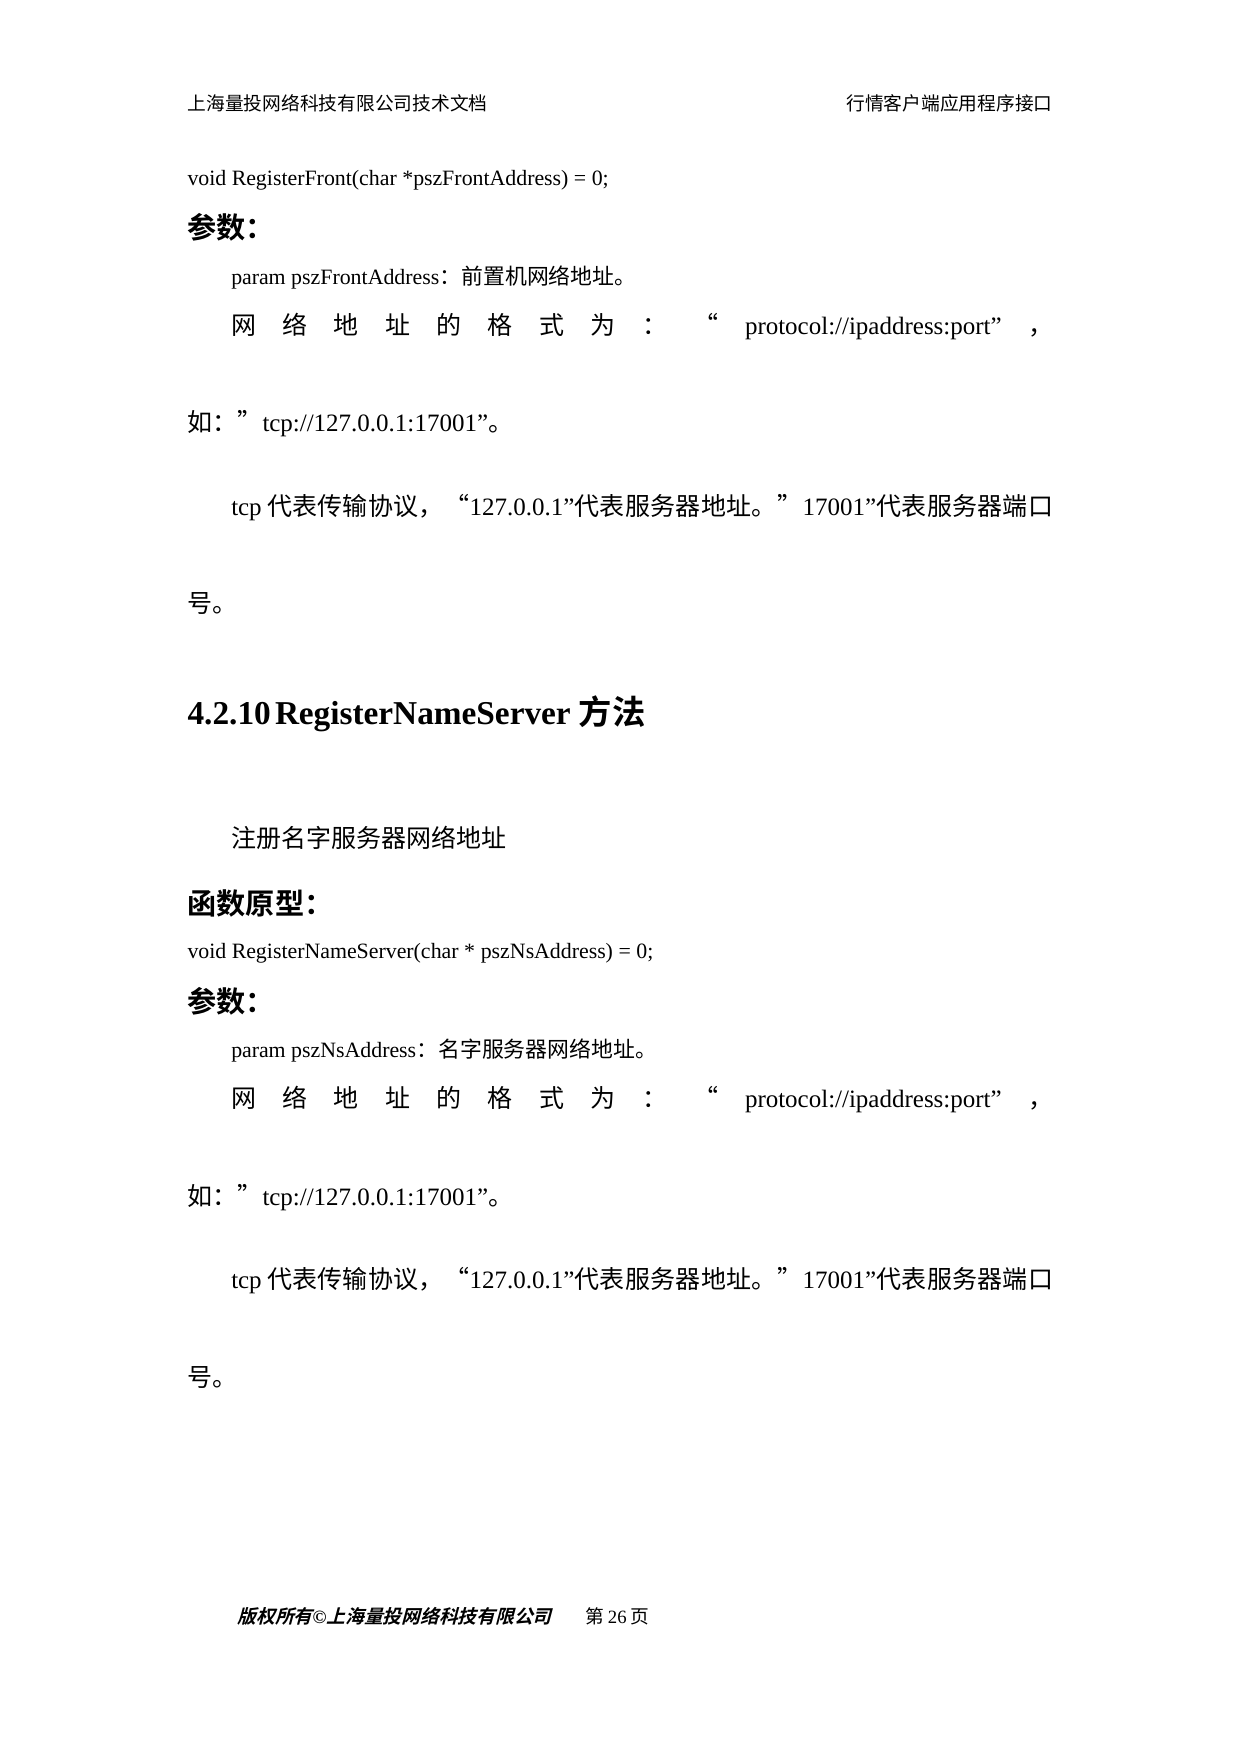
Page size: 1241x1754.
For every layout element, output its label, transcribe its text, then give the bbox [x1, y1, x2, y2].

text 网络地址的格式为：“protocol://ipaddress:port”，如：”tcp://127.0.0.1:17001”。 [187, 291, 1053, 453]
text void RegisterFront(char *pszFrontAddress) = 0; [187, 161, 1053, 193]
text 函数原型： [187, 869, 1053, 934]
text 网络地址的格式为：“protocol://ipaddress:port”，如：”tcp://127.0.0.1:17001”。 [187, 1064, 1053, 1227]
text void RegisterNameServer(char * pszNsAddress) = 0; [187, 934, 1053, 967]
text 参数： [187, 193, 1053, 258]
text 参数： [187, 967, 1053, 1032]
subtitle RegisterNameServer 方法 [187, 679, 1053, 744]
text param pszFrontAddress：前置机网络地址。 [187, 258, 1053, 291]
text tcp代表传输协议，“127.0.0.1”代表服务器地址。”17001”代表服务器端口号。 [187, 472, 1053, 634]
text 注册名字服务器网络地址 [187, 804, 1053, 869]
text tcp代表传输协议，“127.0.0.1”代表服务器地址。”17001”代表服务器端口号。 [187, 1245, 1053, 1408]
text param pszNsAddress：名字服务器网络地址。 [187, 1032, 1053, 1064]
